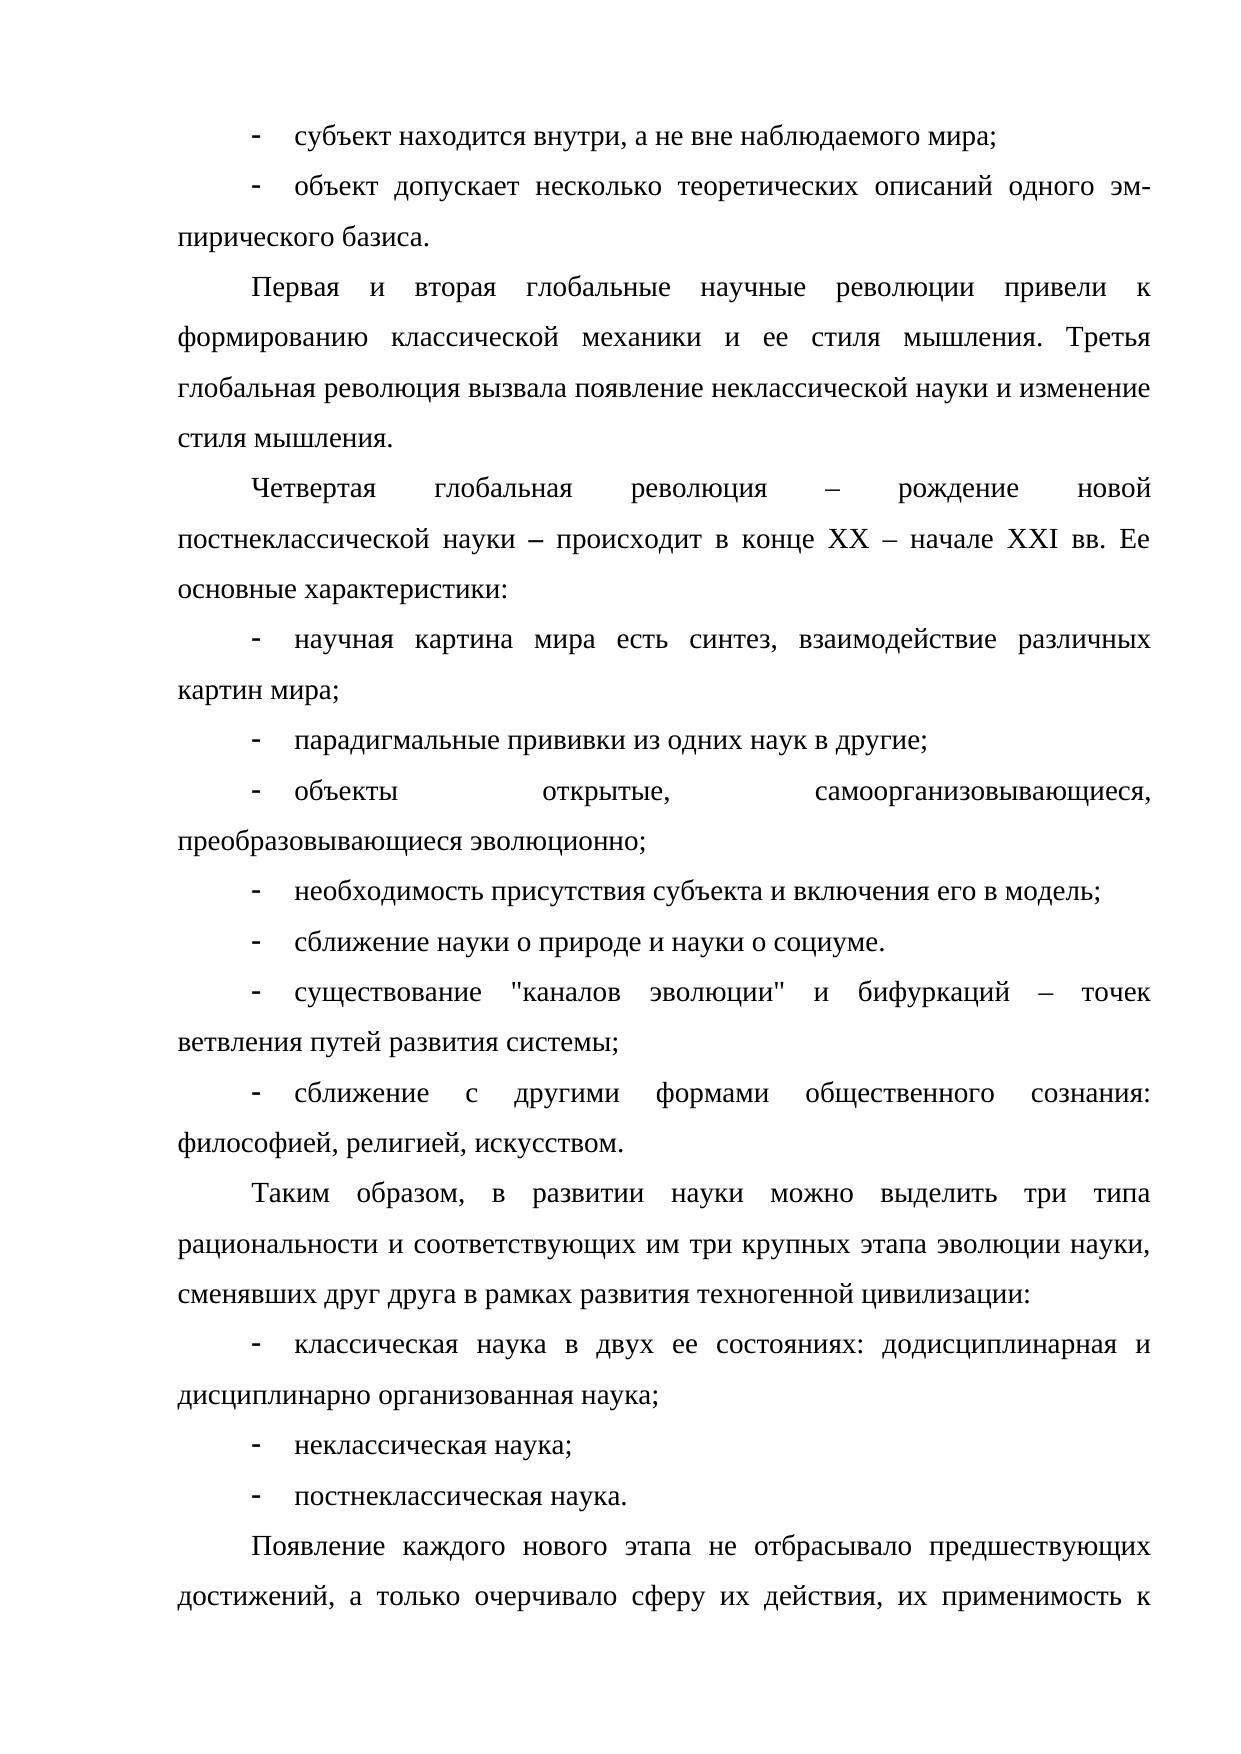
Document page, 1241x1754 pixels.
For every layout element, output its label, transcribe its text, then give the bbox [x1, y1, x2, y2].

list субъект находится внутри, а не вне наблюдаемого мира; [177, 118, 1152, 152]
list научная картина мира есть синтез, взаимодействие различных картин мира; [177, 621, 1152, 705]
list существование "каналов эволюции" и бифуркаций – точек ветвления путей развития системы; [177, 974, 1152, 1058]
list объекты открытые, самоорганизовывающиеся, преобразовывающиеся эволюционно; [177, 773, 1152, 857]
list сближение с другими формами общественного сознания: философией, религией, искусством. [177, 1075, 1152, 1159]
list объект допускает несколько теоретических описаний одного эм-пирического базиса. [177, 168, 1152, 252]
list классическая наука в двух ее состояниях: додисциплинарная и дисциплинарно организованная наука; [177, 1327, 1152, 1411]
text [177, 1528, 1152, 1612]
text Таким образом, в развитии науки можно выделить три типа рациональности и соответствующих им три крупных этапа эволюции науки, сменявших друг друга в рамках развития техногенной цивилизации: [177, 1176, 1152, 1310]
list неклассическая наука; [177, 1427, 1152, 1461]
list сближение науки о природе и науки о социуме. [177, 924, 1152, 957]
list необходимость присутствия субъекта и включения его в модель; [177, 873, 1152, 907]
list парадигмальные прививки из одних наук в другие; [177, 722, 1152, 756]
text Первая и вторая глобальные научные революции привели к формированию классической механики и ее стиля мышления. Третья глобальная революция вызвала появление неклассической науки и изменение стиля мышления. [177, 269, 1152, 454]
list постнеклассическая наука. [177, 1478, 1152, 1511]
text Четвертая глобальная революция – рождение новой постнеклассической науки – происходит в конце XX – начале XXI вв. Ее основные характеристики: [177, 471, 1152, 605]
